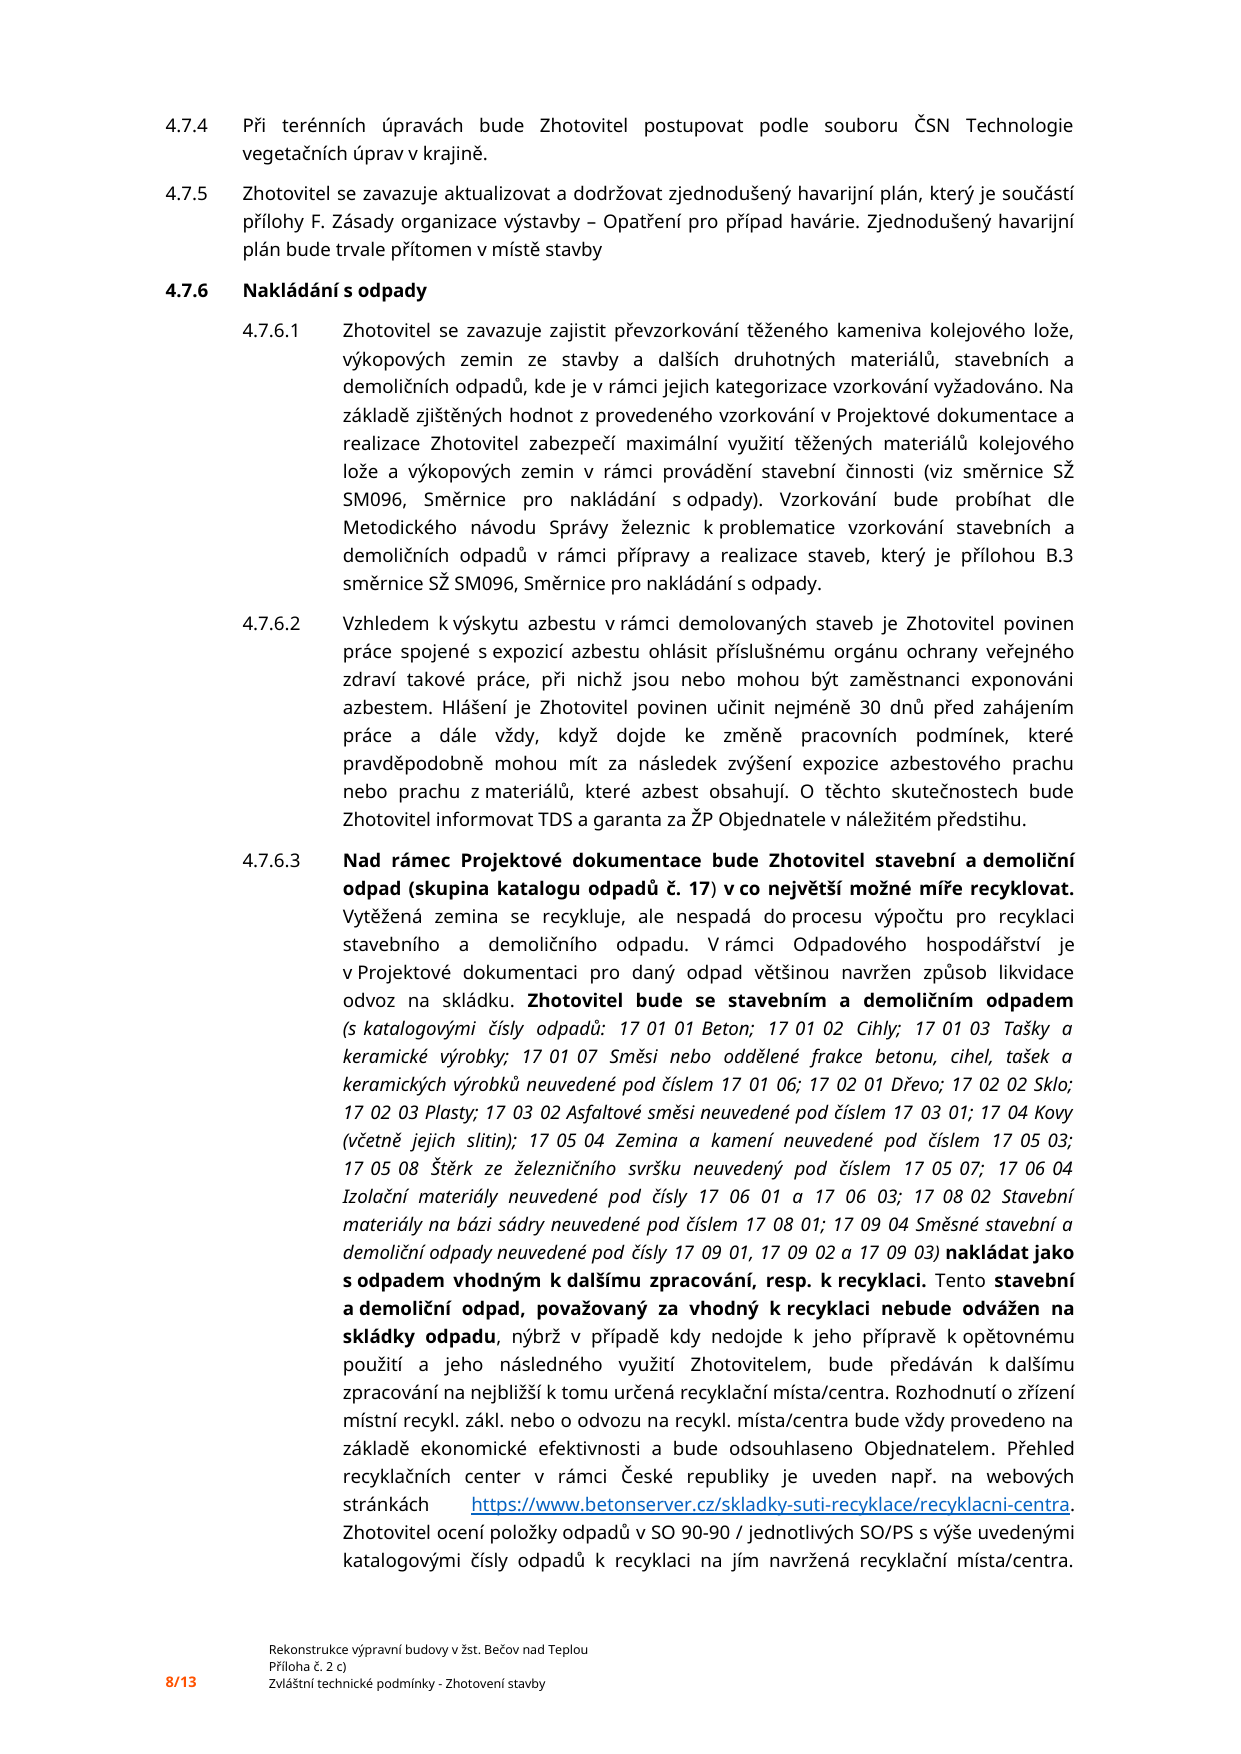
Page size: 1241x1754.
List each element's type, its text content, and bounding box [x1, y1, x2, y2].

text Zhotovitel se zavazuje aktualizovat a dodržovat zjednodušený havarijní plán, který je součástí přílohy F. Zásady organizace výstavby – Opatření pro případ havárie. Zjednodušený havarijní plán bude trvale přítomen v místě stavby [165, 181, 1075, 262]
text Při terénních úpravách bude Zhotovitel postupovat podle souboru ČSN Technologie vegetačních úprav v krajině. [165, 112, 1075, 166]
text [242, 847, 1075, 1573]
text Vzhledem k výskytu azbestu v rámci demolovaných staveb je Zhotovitel povinen práce spojené s expozicí azbestu ohlásit příslušnému orgánu ochrany veřejného zdraví takové práce, při nichž jsou nebo mohou být zaměstnanci exponováni azbestem. Hlášení je Zhotovitel povinen učinit nejméně 30 dnů před zahájením práce a dále vždy, když dojde ke změně pracovních podmínek, které pravděpodobně mohou mít za následek zvýšení expozice azbestového prachu nebo prachu z materiálů, které azbest obsahují. O těchto skutečnostech bude Zhotovitel informovat TDS a garanta za ŽP Objednatele v náležitém předstihu. [242, 611, 1075, 832]
text Zhotovitel se zavazuje zajistit převzorkování těženého kameniva kolejového lože, výkopových zemin ze stavby a dalších druhotných materiálů, stavebních a demoličních odpadů, kde je v rámci jejich kategorizace vzorkování vyžadováno. Na základě zjištěných hodnot z provedeného vzorkování v Projektové dokumentace a realizace Zhotovitel zabezpečí maximální využití těžených materiálů kolejového lože a výkopových zemin v rámci provádění stavební činnosti (viz směrnice SŽ SM096, Směrnice pro nakládání s odpady). Vzorkování bude probíhat dle Metodického návodu Správy železnic k problematice vzorkování stavebních a demoličních odpadů v rámci přípravy a realizace staveb, který je přílohou B.3 směrnice SŽ SM096, Směrnice pro nakládání s odpady. [242, 318, 1075, 596]
text Nakládání s odpady [165, 277, 1075, 303]
